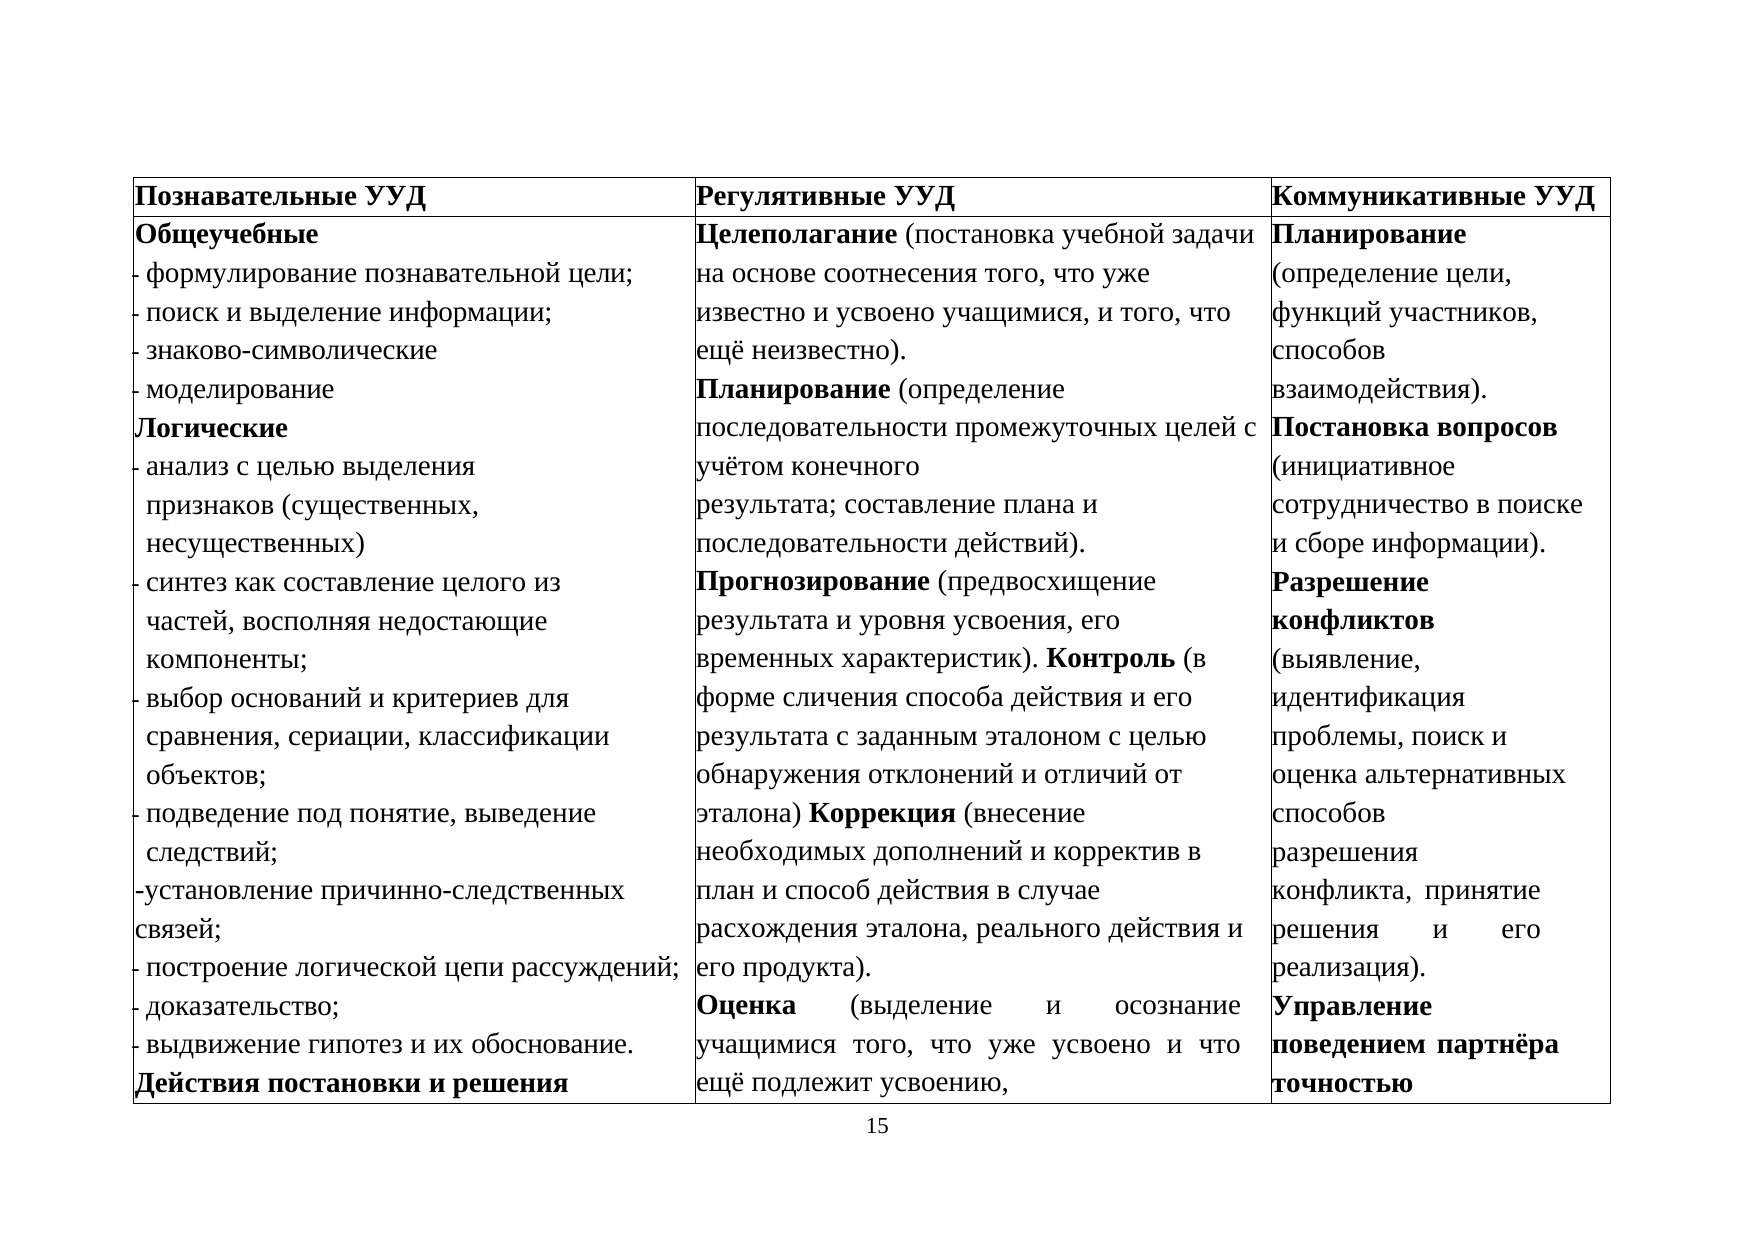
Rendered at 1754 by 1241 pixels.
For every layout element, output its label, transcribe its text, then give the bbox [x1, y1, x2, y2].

table_header Коммуникативные УУД [1272, 178, 1610, 216]
table_header Регулятивные УУД [696, 178, 1271, 216]
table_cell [134, 217, 695, 1103]
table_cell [696, 217, 1271, 1103]
table_header Познавательные УУД [134, 178, 695, 216]
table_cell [1272, 217, 1610, 1103]
